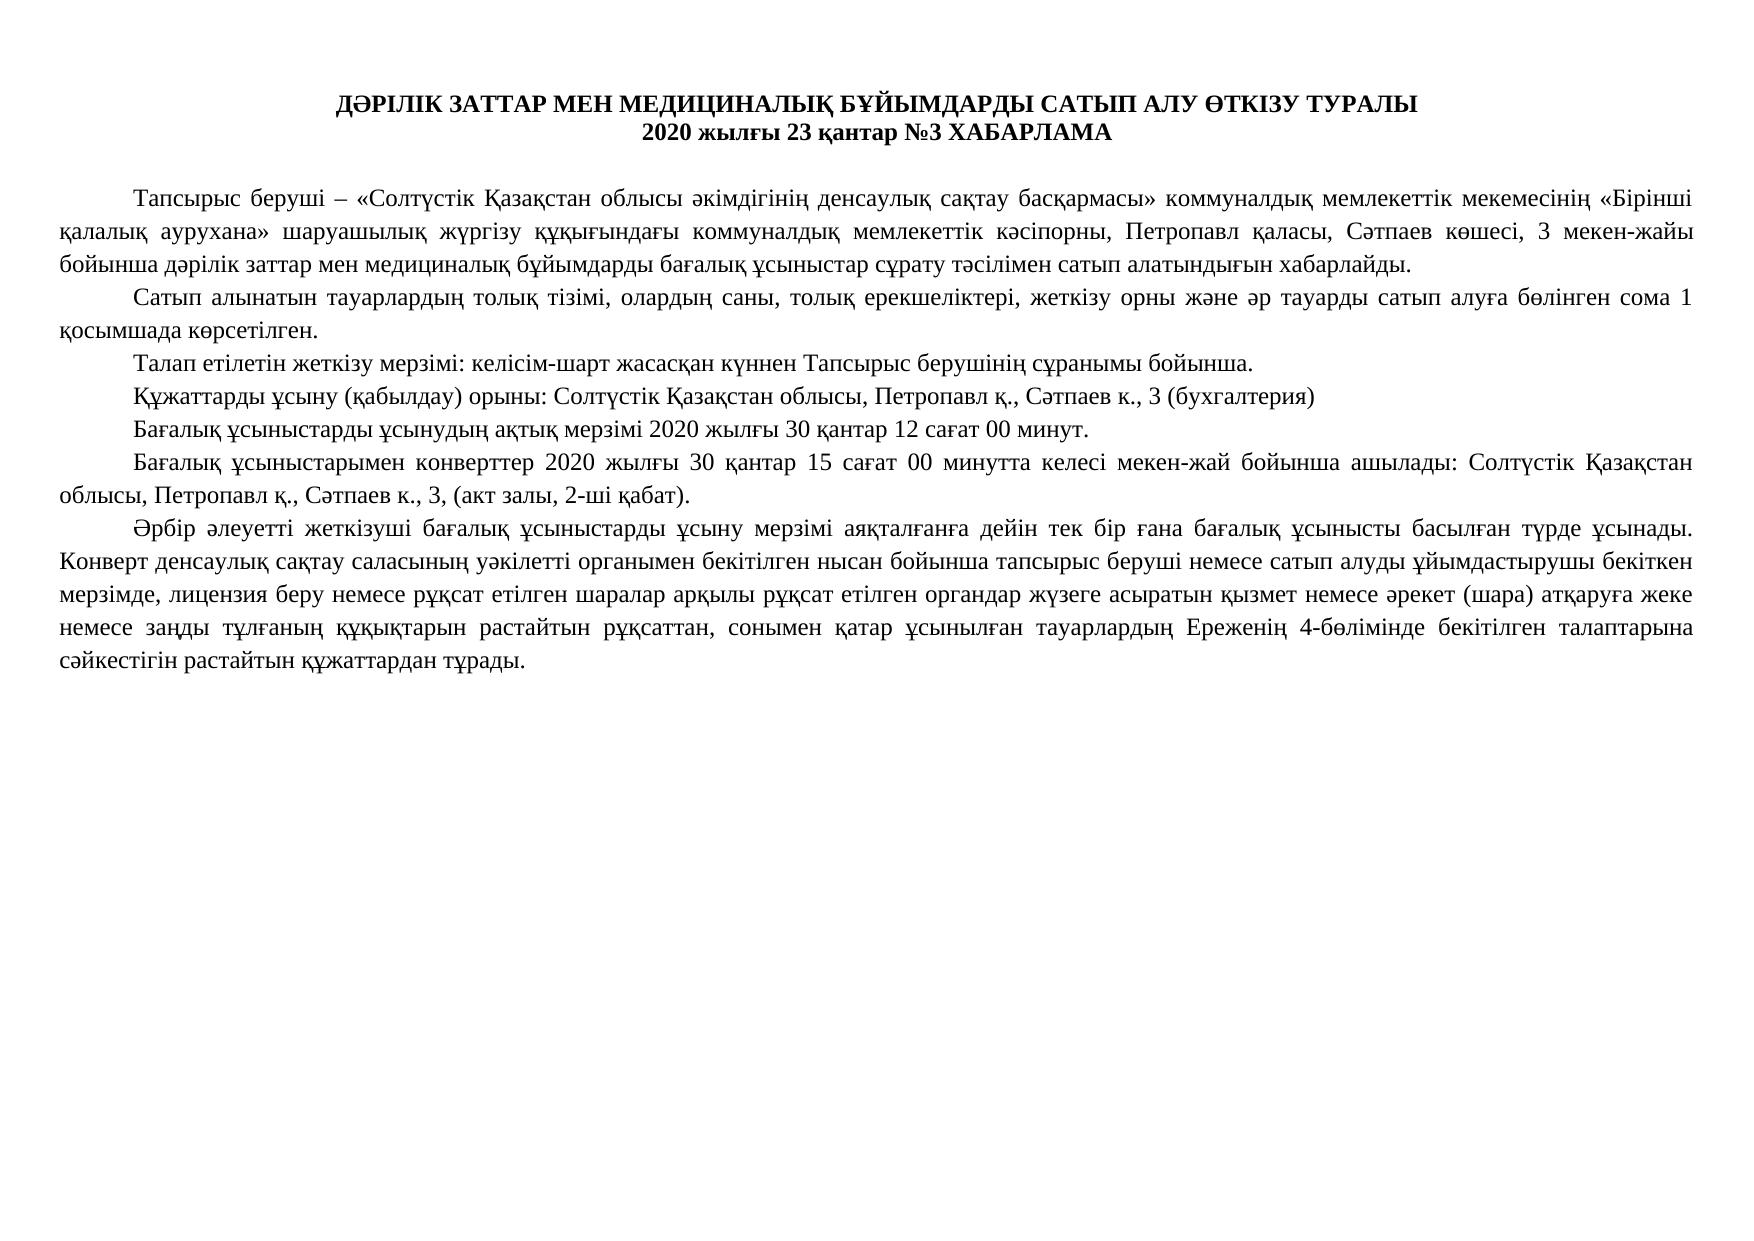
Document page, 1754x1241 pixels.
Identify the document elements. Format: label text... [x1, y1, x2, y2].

text Құжаттарды ұсыну (қабылдау) орыны: Солтүстік Қазақстан облысы, Петропавл қ., Сәтпаев к., 3 (бухгалтерия) [59, 381, 1695, 410]
text ДӘРІЛІК ЗАТТАР МЕН МЕДИЦИНАЛЫҚ БҰЙЫМДАРДЫ САТЫП АЛУ ӨТКІЗУ ТУРАЛЫ [59, 89, 1695, 117]
text Тапсырыс беруші – «Солтүстік Қазақстан облысы әкімдігінің денсаулық сақтау басқармасы» коммуналдық мемлекеттік мекемесінің «Бірінші қалалық аурухана» шаруашылық жүргізу құқығындағы коммуналдық мемлекеттік кәсіпорны, Петропавл қаласы, Сәтпаев көшесі, 3 мекен-жайы бойынша дәрілік заттар мен медициналық бұйымдарды бағалық ұсыныстар сұрату тәсілімен сатып алатындығын хабарлайды. [59, 183, 1695, 278]
text Әрбір әлеуетті жеткізуші бағалық ұсыныстарды ұсыну мерзімі аяқталғанға дейін тек бір ғана бағалық ұсынысты басылған түрде ұсынады. Конверт денсаулық сақтау саласының уәкілетті органымен бекітілген нысан бойынша тапсырыс беруші немесе сатып алуды ұйымдастырушы бекіткен мерзімде, лицензия беру немесе рұқсат етілген шаралар арқылы рұқсат етілген органдар жүзеге асыратын қызмет немесе әрекет (шара) атқаруға жеке немесе заңды тұлғаның құқықтарын растайтын рұқсаттан, сонымен қатар ұсынылған тауарлардың Ереженің 4-бөлімінде бекітілген талаптарына сәйкестігін растайтын құжаттардан тұрады. [59, 513, 1695, 674]
text Сатып алынатын тауарлардың толық тізімі, олардың саны, толық ерекшеліктері, жеткізу орны және әр тауарды сатып алуға бөлінген сома 1 қосымшада көрсетілген. [59, 282, 1695, 344]
text 2020 жылғы 23 қантар №3 ХАБАРЛАМА [59, 117, 1695, 146]
text Бағалық ұсыныстарымен конверттер 2020 жылғы 30 қантар 15 сағат 00 минутта келесі мекен-жай бойынша ашылады: Солтүстік Қазақстан облысы, Петропавл қ., Сәтпаев к., 3, (акт залы, 2-ші қабат). [59, 447, 1695, 509]
text Талап етілетін жеткізу мерзімі: келісім-шарт жасасқан күннен Тапсырыс берушінің сұранымы бойынша. [59, 348, 1695, 377]
text Бағалық ұсыныстарды ұсынудың ақтық мерзімі 2020 жылғы 30 қантар 12 сағат 00 минут. [59, 414, 1695, 443]
